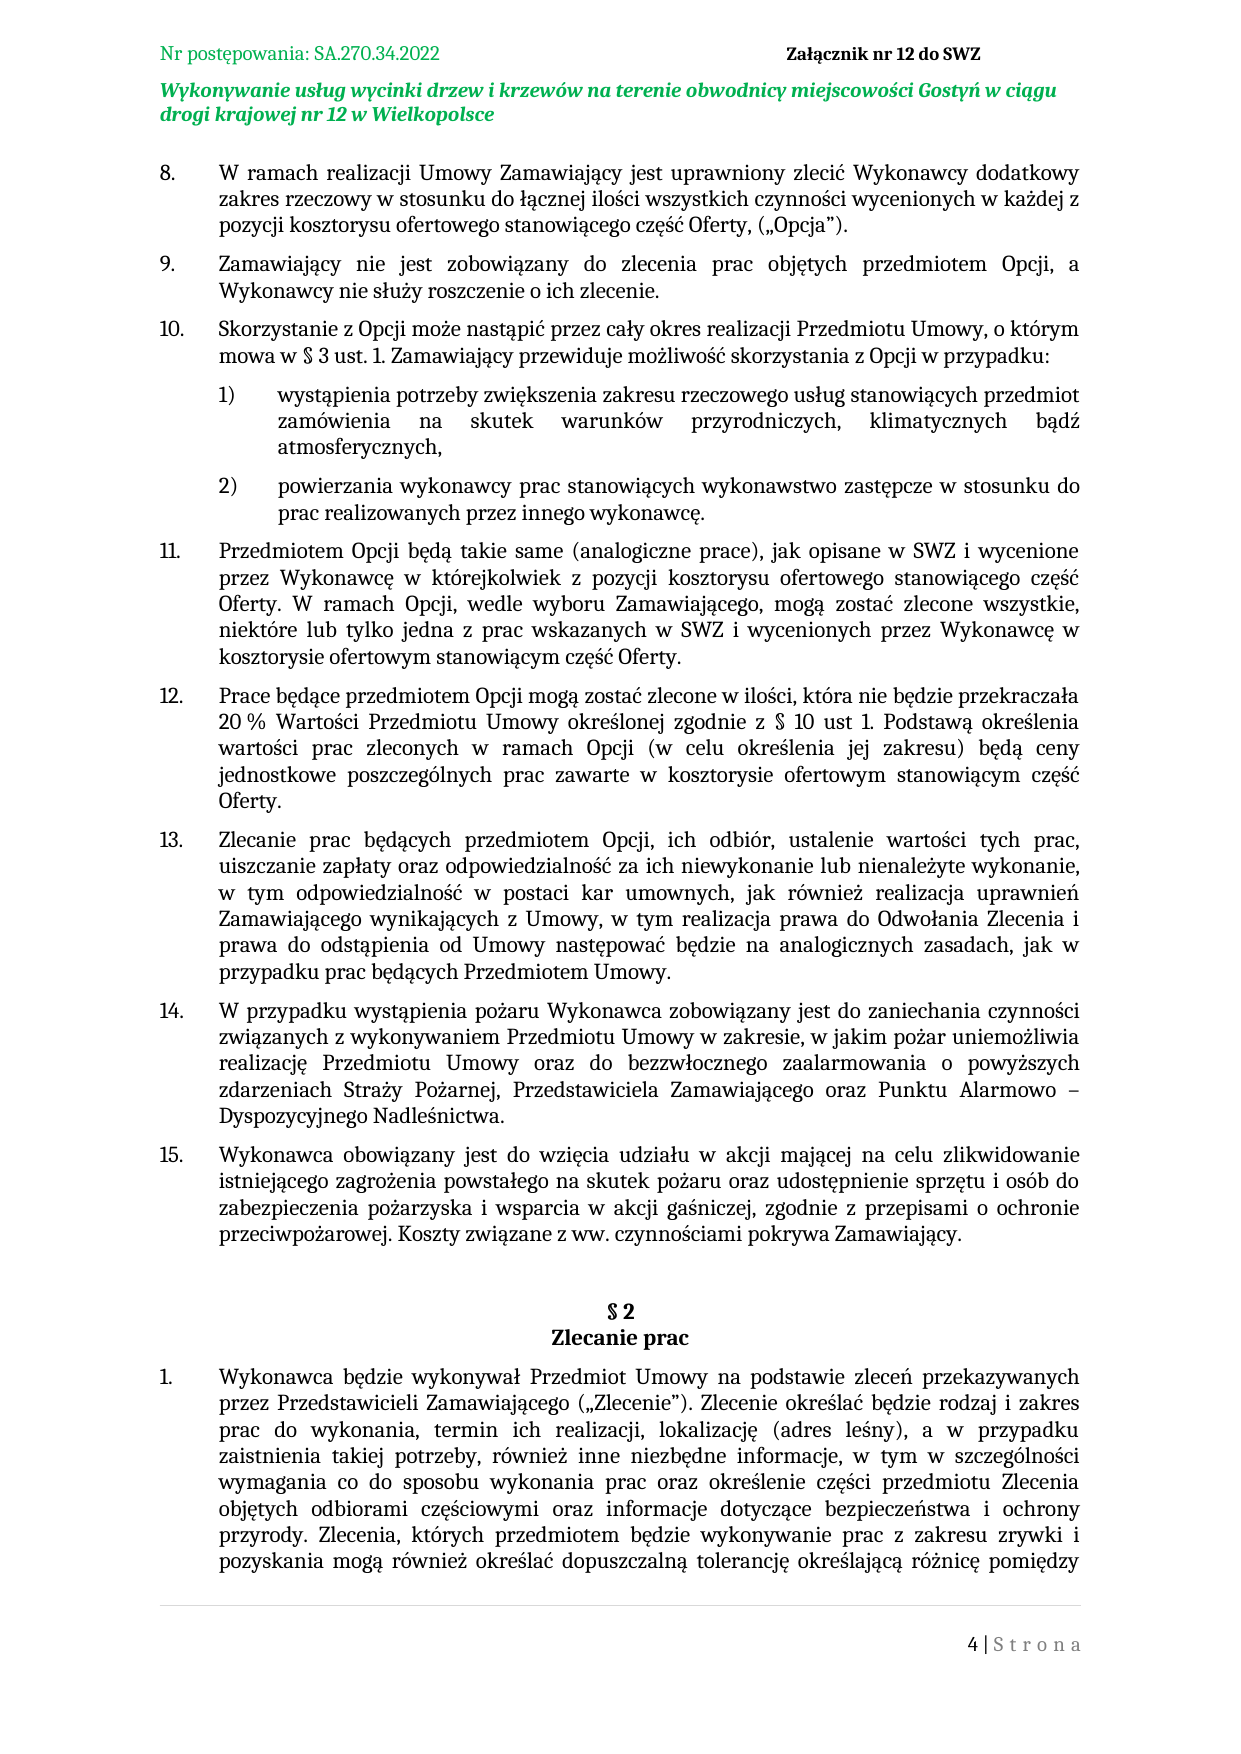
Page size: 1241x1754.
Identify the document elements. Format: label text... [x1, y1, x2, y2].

list Zamawiający nie jest zobowiązany do zlecenia prac objętych przedmiotem Opcji, a Wykonawcy nie służy roszczenie o ich zlecenie. [159, 251, 1081, 304]
text § 2 Zlecanie prac [159, 1298, 1081, 1351]
list Wykonawca obowiązany jest do wzięcia udziału w akcji mającej na celu zlikwidowanie istniejącego zagrożenia powstałego na skutek pożaru oraz udostępnienie sprzętu i osób do zabezpieczenia pożarzyska i wsparcia w akcji gaśniczej, zgodnie z przepisami o ochronie przeciwpożarowej. Koszty związane z ww. czynnościami pokrywa Zamawiający. [159, 1142, 1081, 1247]
list Przedmiotem Opcji będą takie same (analogiczne prace), jak opisane w SWZ i wycenione przez Wykonawcę w którejkolwiek z pozycji kosztorysu ofertowego stanowiącego część Oferty. W ramach Opcji, wedle wyboru Zamawiającego, mogą zostać zlecone wszystkie, niektóre lub tylko jedna z prac wskazanych w SWZ i wycenionych przez Wykonawcę w kosztorysie ofertowym stanowiącym część Oferty. [159, 538, 1081, 670]
list W ramach realizacji Umowy Zamawiający jest uprawniony zlecić Wykonawcy dodatkowy zakres rzeczowy w stosunku do łącznej ilości wszystkich czynności wycenionych w każdej z pozycji kosztorysu ofertowego stanowiącego część Oferty, („Opcja”). [159, 159, 1081, 238]
list Zlecanie prac będących przedmiotem Opcji, ich odbiór, ustalenie wartości tych prac, uiszczanie zapłaty oraz odpowiedzialność za ich niewykonanie lub nienależyte wykonanie, w tym odpowiedzialność w postaci kar umownych, jak również realizacja uprawnień Zamawiającego wynikających z Umowy, w tym realizacja prawa do Odwołania Zlecenia i prawa do odstąpienia od Umowy następować będzie na analogicznych zasadach, jak w przypadku prac będących Przedmiotem Umowy. [159, 827, 1081, 985]
list wystąpienia potrzeby zwiększenia zakresu rzeczowego usług stanowiących przedmiot zamówienia na skutek warunków przyrodniczych, klimatycznych bądź atmosferycznych, [218, 381, 1081, 461]
list W przypadku wystąpienia pożaru Wykonawca zobowiązany jest do zaniechania czynności związanych z wykonywaniem Przedmiotu Umowy w zakresie, w jakim pożar uniemożliwia realizację Przedmiotu Umowy oraz do bezzwłocznego zaalarmowania o powyższych zdarzeniach Straży Pożarnej, Przedstawiciela Zamawiającego oraz Punktu Alarmowo – Dyspozycyjnego Nadleśnictwa. [159, 997, 1081, 1129]
list powierzania wykonawcy prac stanowiących wykonawstwo zastępcze w stosunku do prac realizowanych przez innego wykonawcę. [218, 473, 1081, 526]
list Skorzystanie z Opcji może nastąpić przez cały okres realizacji Przedmiotu Umowy, o którym mowa w § 3 ust. 1. Zamawiający przewiduje możliwość skorzystania z Opcji w przypadku: [159, 316, 1081, 369]
list Prace będące przedmiotem Opcji mogą zostać zlecone w ilości, która nie będzie przekraczała 20 % Wartości Przedmiotu Umowy określonej zgodnie z § 10 ust 1. Podstawą określenia wartości prac zleconych w ramach Opcji (w celu określenia jej zakresu) będą ceny jednostkowe poszczególnych prac zawarte w kosztorysie ofertowym stanowiącym część Oferty. [159, 682, 1081, 814]
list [159, 1364, 1081, 1574]
